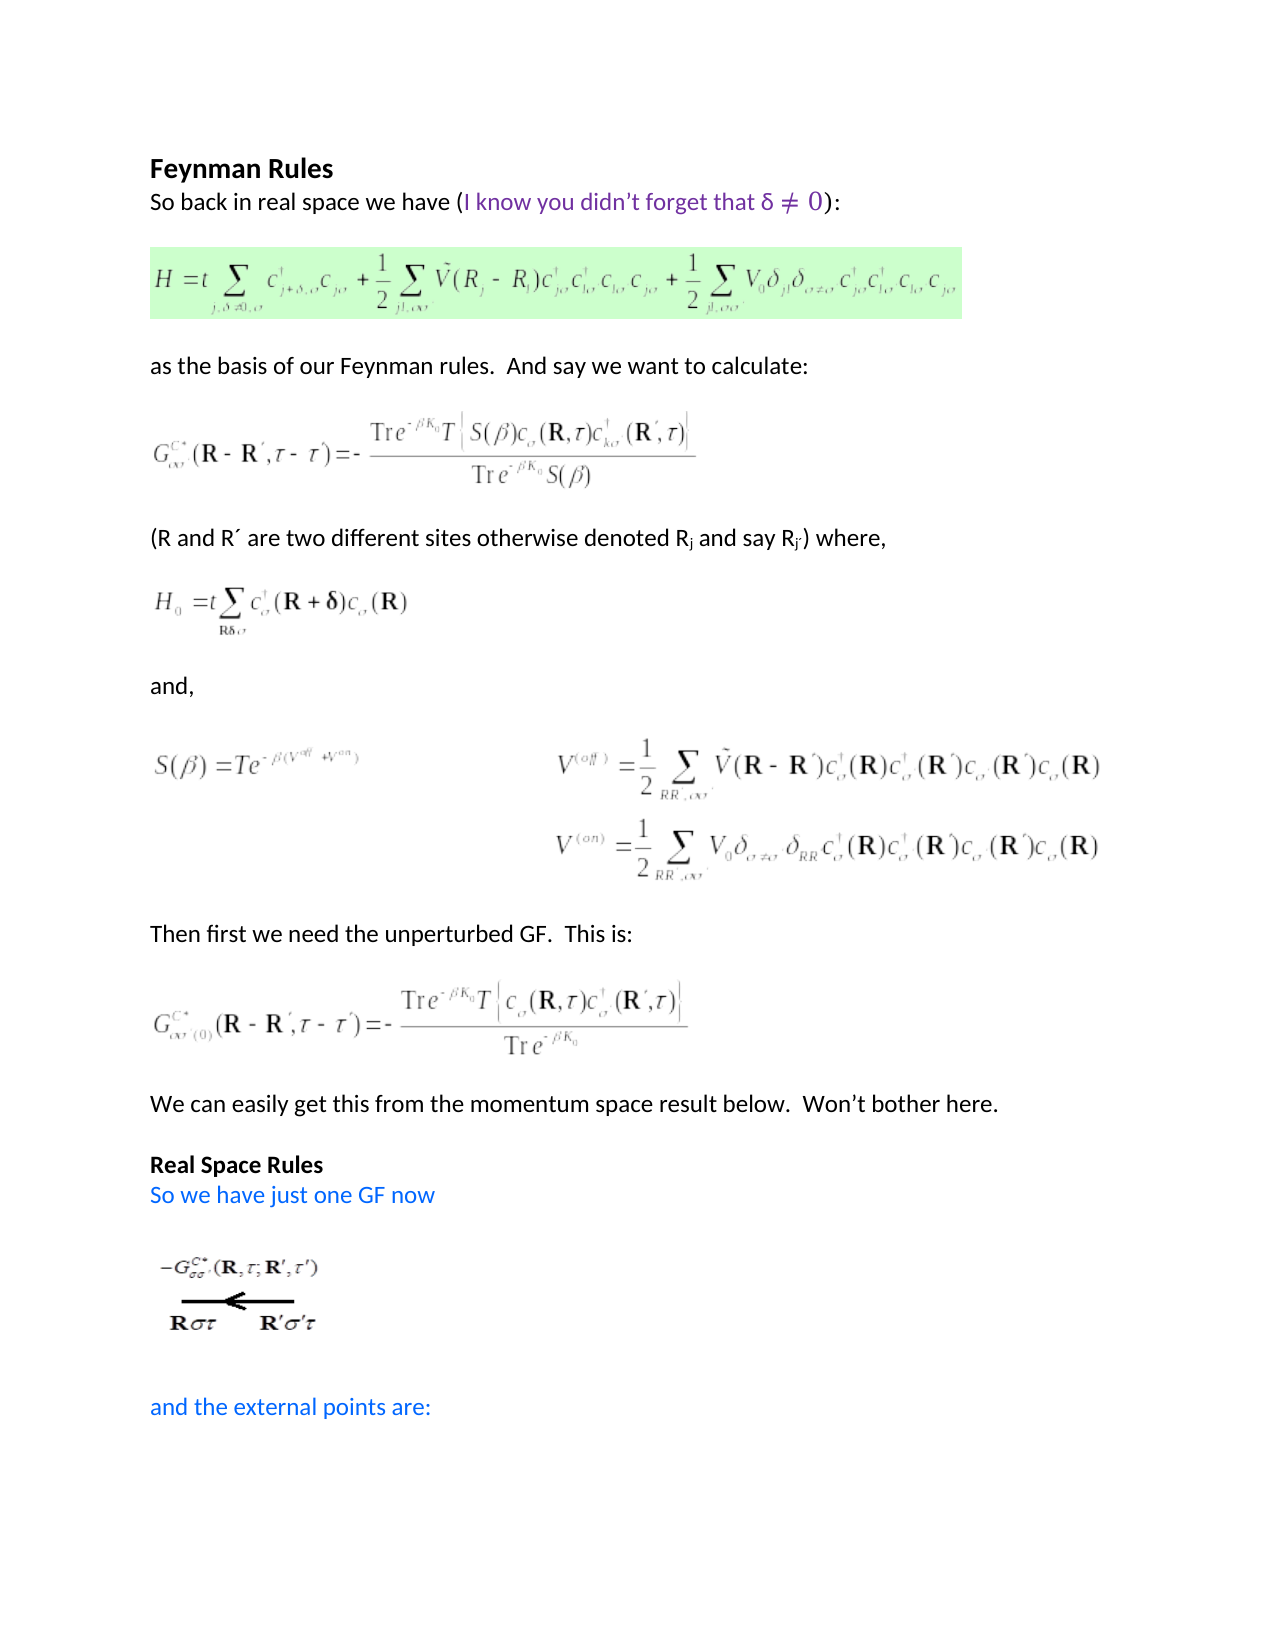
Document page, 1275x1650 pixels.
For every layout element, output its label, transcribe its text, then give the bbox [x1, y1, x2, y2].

text and, [150, 670, 1125, 700]
text Then first we need the unperturbed GF. This is: [150, 919, 1125, 949]
text So we have just one GF now [150, 1179, 1125, 1210]
picture [150, 1240, 338, 1361]
text We can easily get this from the momentum space result below. Won’t bother here. [150, 1088, 1125, 1118]
text Feynman Rules [150, 150, 1125, 186]
text as the basis of our Feynman rules. And say we want to calculate: [150, 350, 1125, 381]
text (R and R´ are two different sites otherwise denoted Rj and say Rj´) where, [150, 522, 1125, 553]
text Real Space Rules [150, 1149, 1125, 1179]
text So back in real space we have (I know you didn’t forget that δ ≠ 0): [150, 186, 1125, 217]
text and the external points are: [150, 1391, 1125, 1421]
